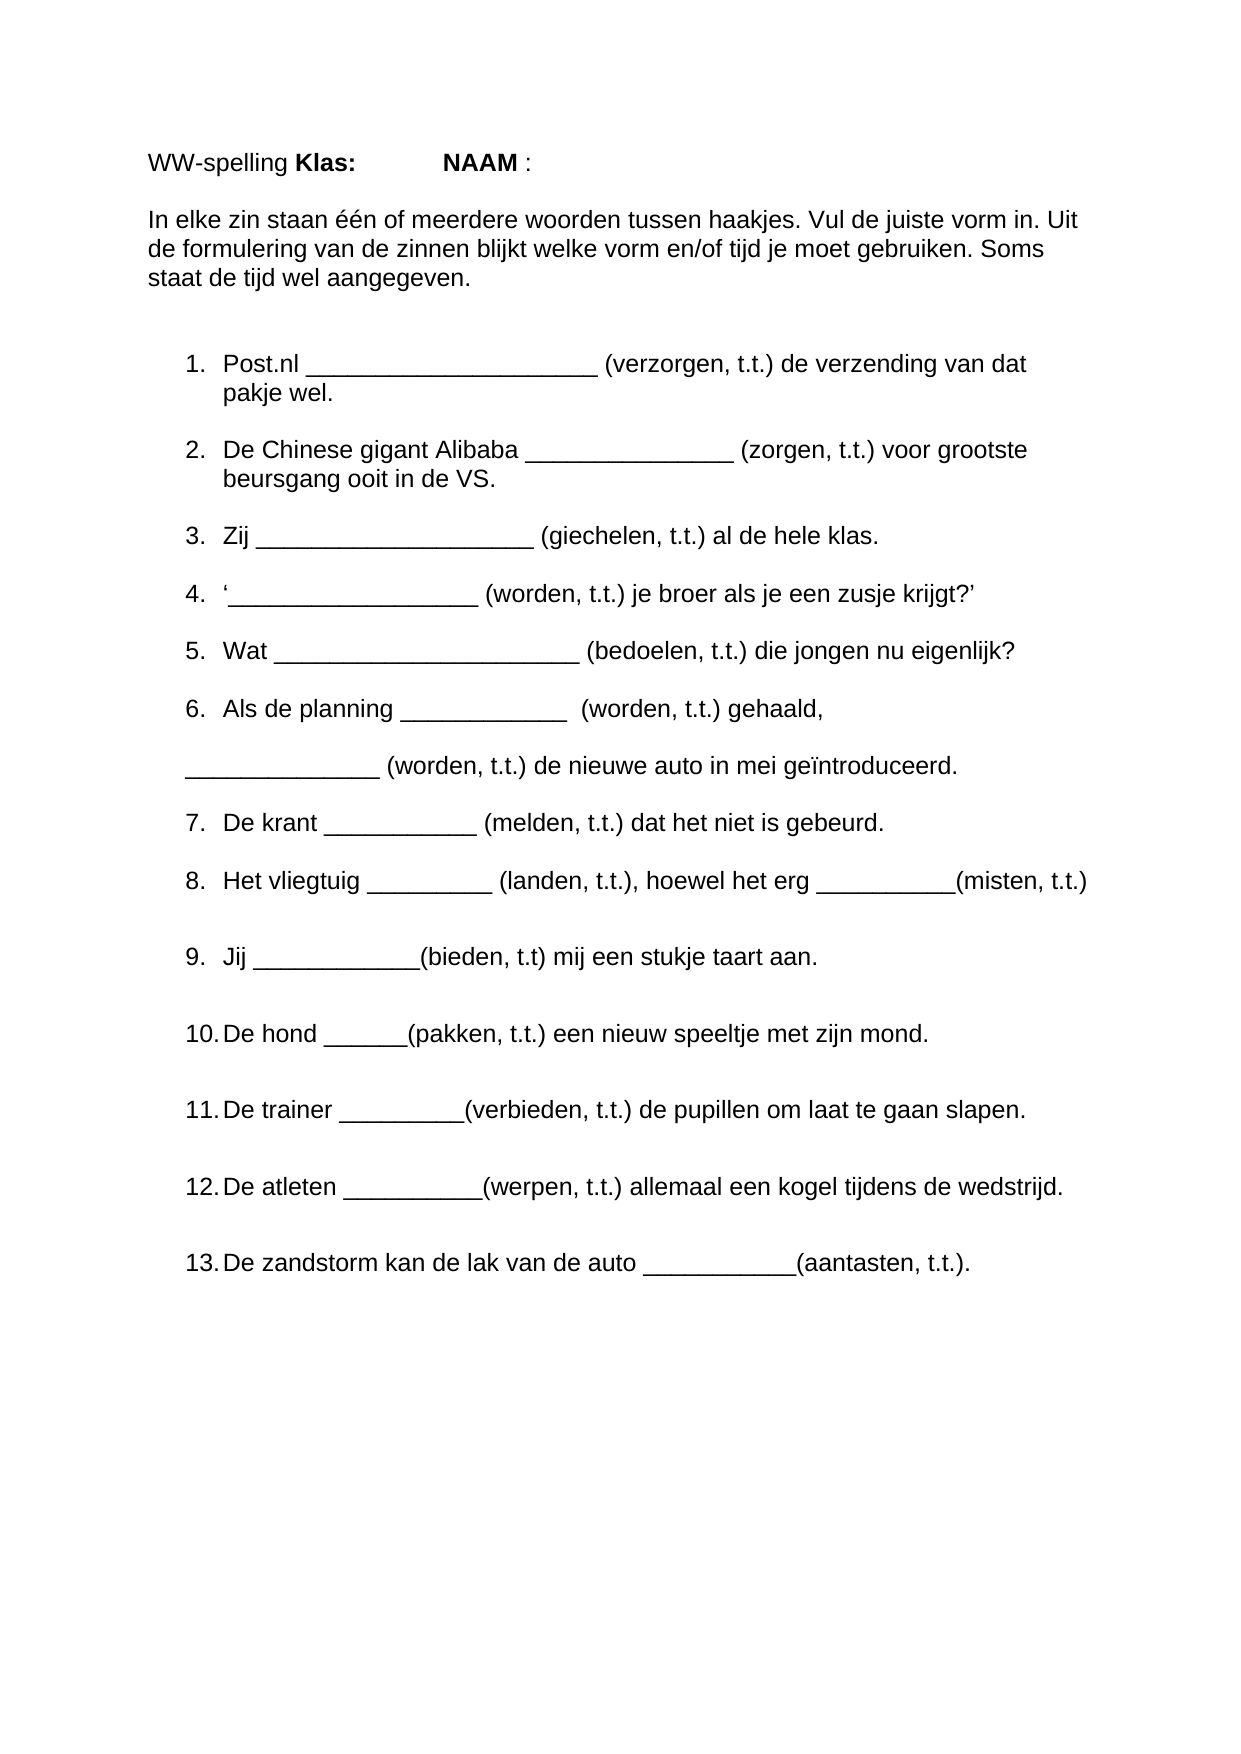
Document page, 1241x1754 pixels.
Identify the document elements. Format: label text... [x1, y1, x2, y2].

list De hond ______(pakken, t.t.) een nieuw speeltje met zijn mond. [185, 1018, 1093, 1047]
text ______________ (worden, t.t.) de nieuwe auto in mei geïntroduceerd. [148, 751, 1093, 779]
list Het vliegtuig _________ (landen, t.t.), hoewel het erg __________(misten, t.t.) [185, 866, 1093, 894]
list De zandstorm kan de lak van de auto ___________(aantasten, t.t.). [185, 1248, 1093, 1277]
list Jij ____________(bieden, t.t) mij een stukje taart aan. [185, 942, 1093, 971]
list De atleten __________(werpen, t.t.) allemaal een kogel tijdens de wedstrijd. [185, 1171, 1093, 1200]
list Post.nl _____________________ (verzorgen, t.t.) de verzending van dat pakje wel. [185, 349, 1093, 406]
list De Chinese gigant Alibaba _______________ (zorgen, t.t.) voor grootste beursgang ooit in de VS. [185, 435, 1093, 493]
text In elke zin staan één of meerdere woorden tussen haakjes. Vul de juiste vorm in. Uit de formulering van de zinnen blijkt welke vorm en/of tijd je moet gebruiken. Soms staat de tijd wel aangegeven. [148, 205, 1093, 291]
list Zij ____________________ (giechelen, t.t.) al de hele klas. [185, 521, 1093, 550]
list Als de planning ____________ (worden, t.t.) gehaald, [185, 694, 1093, 751]
list Wat ______________________ (bedoelen, t.t.) die jongen nu eigenlijk? [185, 636, 1093, 665]
list De krant ___________ (melden, t.t.) dat het niet is gebeurd. [185, 808, 1093, 837]
text WW-spelling Klas: NAAM : [148, 148, 1093, 176]
list ‘__________________ (worden, t.t.) je broer als je een zusje krijgt?’ [185, 579, 1093, 608]
list De trainer _________(verbieden, t.t.) de pupillen om laat te gaan slapen. [185, 1095, 1093, 1124]
